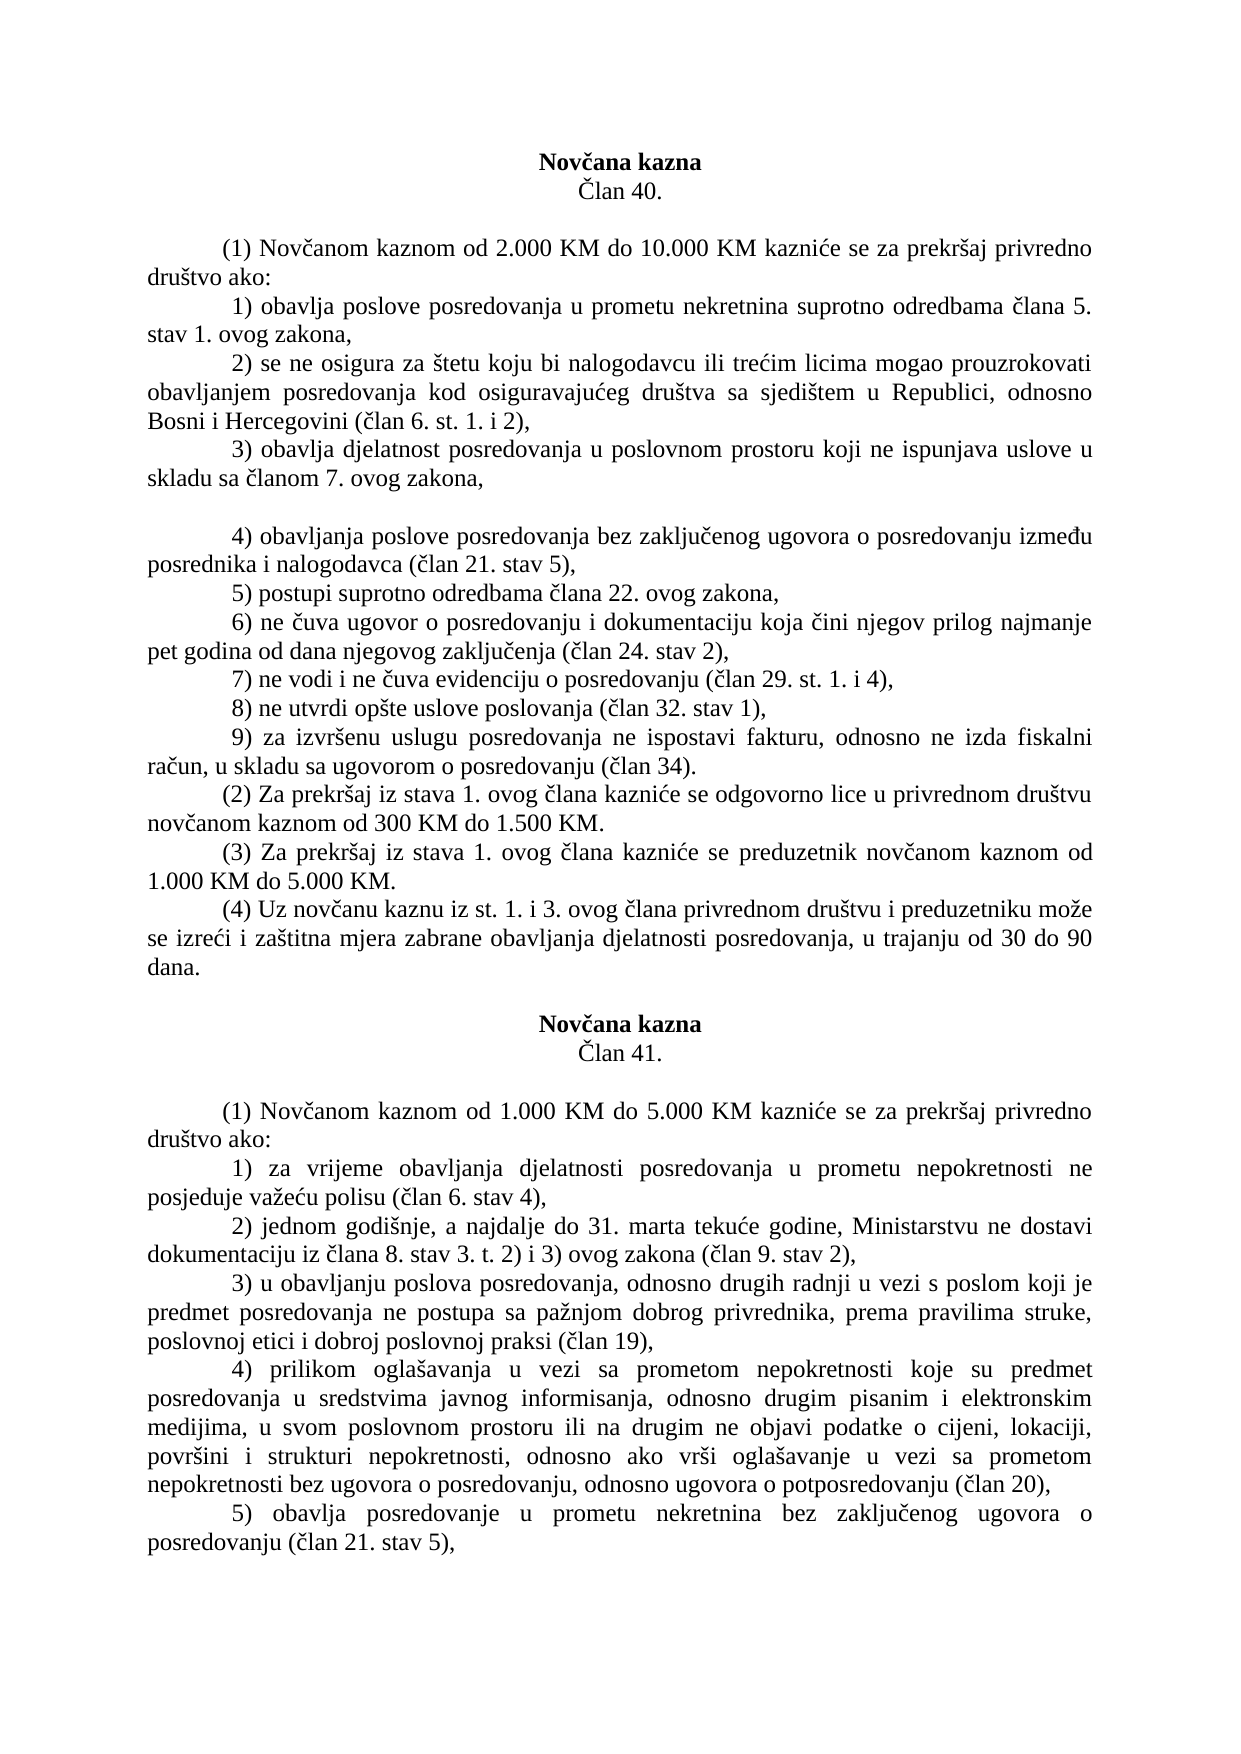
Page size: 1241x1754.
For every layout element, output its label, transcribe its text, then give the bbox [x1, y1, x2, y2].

text 1) obavlja poslove posredovanja u prometu nekretnina suprotno odredbama člana 5. stav 1. ovog zakona, [147, 291, 1093, 348]
text 9) za izvršenu uslugu posredovanja ne ispostavi fakturu, odnosno ne izda fiskalni račun, u skladu sa ugovorom o posredovanju (član 34). [147, 722, 1093, 779]
text (2) Za prekršaj iz stava 1. ovog člana kazniće se odgovorno lice u privrednom društvu novčanom kaznom od 300 KM do 1.500 KM. [147, 779, 1093, 837]
text 3) obavlja djelatnost posredovanja u poslovnom prostoru koji ne ispunjava uslove u skladu sa članom 7. ovog zakona, [147, 434, 1093, 492]
text (3) Za prekršaj iz stava 1. ovog člana kazniće se preduzetnik novčanom kaznom od 1.000 KM do 5.000 KM. [147, 837, 1093, 894]
text 7) ne vodi i ne čuva evidenciju o posredovanju (član 29. st. 1. i 4), [147, 664, 1093, 693]
text 5) obavlja posredovanje u prometu nekretnina bez zaključenog ugovora o posredovanju (član 21. stav 5), [147, 1498, 1093, 1556]
text Član 40. [147, 176, 1093, 204]
text 6) ne čuva ugovor o posredovanju i dokumentaciju koja čini njegov prilog najmanje pet godina od dana njegovog zaključenja (član 24. stav 2), [147, 607, 1093, 664]
text 4) prilikom oglašavanja u vezi sa prometom nepokretnosti koje su predmet posredovanja u sredstvima javnog informisanja, odnosno drugim pisanim i elektronskim medijima, u svom poslovnom prostoru ili na drugim ne objavi podatke o cijeni, lokaciji, površini i strukturi nepokretnosti, odnosno ako vrši oglašavanje u vezi sa prometom nepokretnosti bez ugovora o posredovanju, odnosno ugovora o potposredovanju (član 20), [147, 1354, 1093, 1498]
text 1) za vrijeme obavljanja djelatnosti posredovanja u prometu nepokretnosti ne posjeduje važeću polisu (član 6. stav 4), [147, 1153, 1093, 1211]
text (1) Novčanom kaznom od 2.000 KM do 10.000 KM kazniće se za prekršaj privredno društvo ako: [147, 233, 1093, 291]
text Novčana kazna [147, 147, 1093, 176]
text 2) jednom godišnje, a najdalje do 31. marta tekuće godine, Ministarstvu ne dostavi dokumentaciju iz člana 8. stav 3. t. 2) i 3) ovog zakona (član 9. stav 2), [147, 1211, 1093, 1268]
text 3) u obavljanju poslova posredovanja, odnosno drugih radnji u vezi s poslom koji je predmet posredovanja ne postupa sa pažnjom dobrog privrednika, prema pravilima struke, poslovnoj etici i dobroj poslovnoj praksi (član 19), [147, 1268, 1093, 1354]
text 2) se ne osigura za štetu koju bi nalogodavcu ili trećim licima mogao prouzrokovati obavljanjem posredovanja kod osiguravajućeg društva sa sjedištem u Republici, odnosno Bosni i Hercegovini (član 6. st. 1. i 2), [147, 348, 1093, 434]
text 5) postupi suprotno odredbama člana 22. ovog zakona, [147, 578, 1093, 607]
text 4) obavljanja poslove posredovanja bez zaključenog ugovora o posredovanju između posrednika i nalogodavca (član 21. stav 5), [147, 521, 1093, 578]
text Član 41. [147, 1038, 1093, 1067]
text (4) Uz novčanu kaznu iz st. 1. i 3. ovog člana privrednom društvu i preduzetniku može se izreći i zaštitna mjera zabrane obavljanja djelatnosti posredovanja, u trajanju od 30 do 90 dana. [147, 894, 1093, 981]
text (1) Novčanom kaznom od 1.000 KM do 5.000 KM kazniće se za prekršaj privredno društvo ako: [147, 1096, 1093, 1153]
text 8) ne utvrdi opšte uslove poslovanja (član 32. stav 1), [147, 693, 1093, 722]
text Novčana kazna [147, 1009, 1093, 1038]
